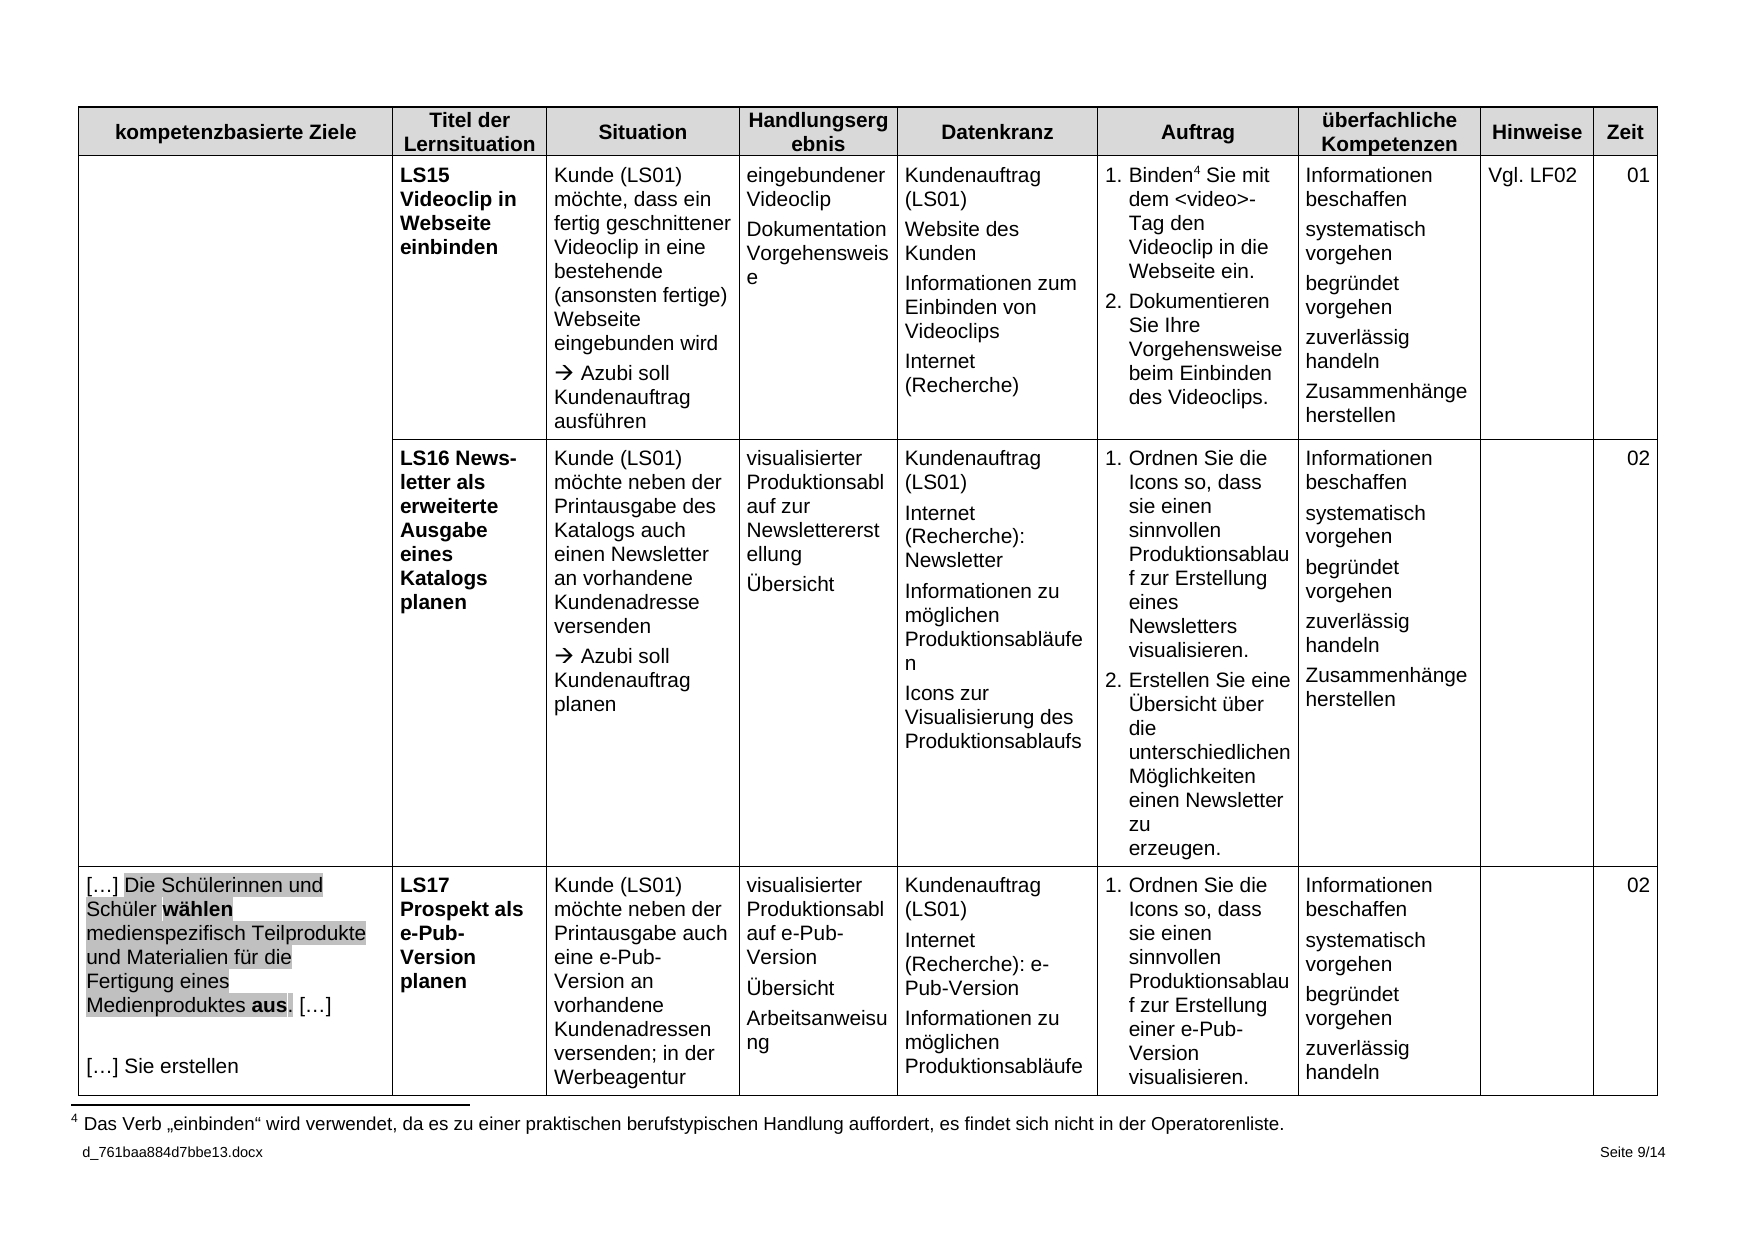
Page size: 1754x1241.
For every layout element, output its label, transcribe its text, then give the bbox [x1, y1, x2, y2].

table_header Auftrag [1098, 108, 1298, 155]
table_cell LS16 News-letter als erweiterte Ausgabe eines Katalogs planen [393, 440, 546, 866]
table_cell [898, 867, 1097, 1095]
table_cell Vgl. LF02 [1481, 156, 1593, 439]
table_header Datenkranz [898, 108, 1097, 155]
table_header überfachliche Kompetenzen [1299, 108, 1480, 155]
table_header Handlungsergebnis [740, 108, 897, 155]
table_header kompetenzbasierte Ziele [79, 108, 392, 155]
table_cell visualisierter Produktionsablauf zur Newslettererstellung Übersicht [740, 440, 897, 866]
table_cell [740, 867, 897, 1095]
table_cell 02 [1594, 867, 1657, 1095]
table_cell eingebundener Videoclip Dokumentation Vorgehensweise [740, 156, 897, 439]
table_cell Kunde (LS01) möchte, dass ein fertig geschnittener Videoclip in eine bestehende (ansonsten fertige) Webseite eingebunden wird Azubi soll Kundenauftrag ausführen [547, 156, 739, 439]
table_header Hinweise [1481, 108, 1593, 155]
table_cell Kundenauftrag (LS01) Website des Kunden Informationen zum Einbinden von Videoclips Internet (Recherche) [898, 156, 1097, 439]
table_cell 02 [1594, 440, 1657, 866]
table_header Zeit [1594, 108, 1657, 155]
table_cell 01 [1594, 156, 1657, 439]
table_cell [1299, 156, 1480, 439]
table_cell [1299, 867, 1480, 1095]
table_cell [1098, 867, 1298, 1095]
table_cell Informationen beschaffen systematisch vorgehen begründet vorgehen zuverlässig handeln Zusammenhänge herstellen [1299, 440, 1480, 866]
table_header Titel der Lernsituation [393, 108, 546, 155]
table_cell [1481, 440, 1593, 866]
table_cell Binden Sie mit dem <video>-Tag den Videoclip in die Webseite ein. Dokumentieren Sie Ihre Vorgehensweise beim Einbinden des Videoclips. [1098, 156, 1298, 439]
table_cell Kunde (LS01) möchte neben der Printausgabe des Katalogs auch einen Newsletter an vorhandene Kundenadresse versenden Azubi soll Kundenauftrag planen [547, 440, 739, 866]
table_header Situation [547, 108, 739, 155]
table_cell LS15 Videoclip in Webseite einbinden [393, 156, 546, 439]
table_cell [79, 867, 392, 1095]
table_cell Ordnen Sie die Icons so, dass sie einen sinnvollen Produktionsablauf zur Erstellung eines Newsletters visualisieren. Erstellen Sie eine Übersicht über die unterschiedlichen Möglichkeiten einen Newsletter zu erzeugen. [1098, 440, 1298, 866]
table_cell Kundenauftrag (LS01) Internet (Recherche): Newsletter Informationen zu möglichen Produktionsabläufen Icons zur Visualisierung des Produktionsablaufs [898, 440, 1097, 866]
table_cell LS17 Prospekt als e-Pub-Version planen [393, 867, 546, 1095]
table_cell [547, 867, 739, 1095]
table_cell [1481, 867, 1593, 1095]
